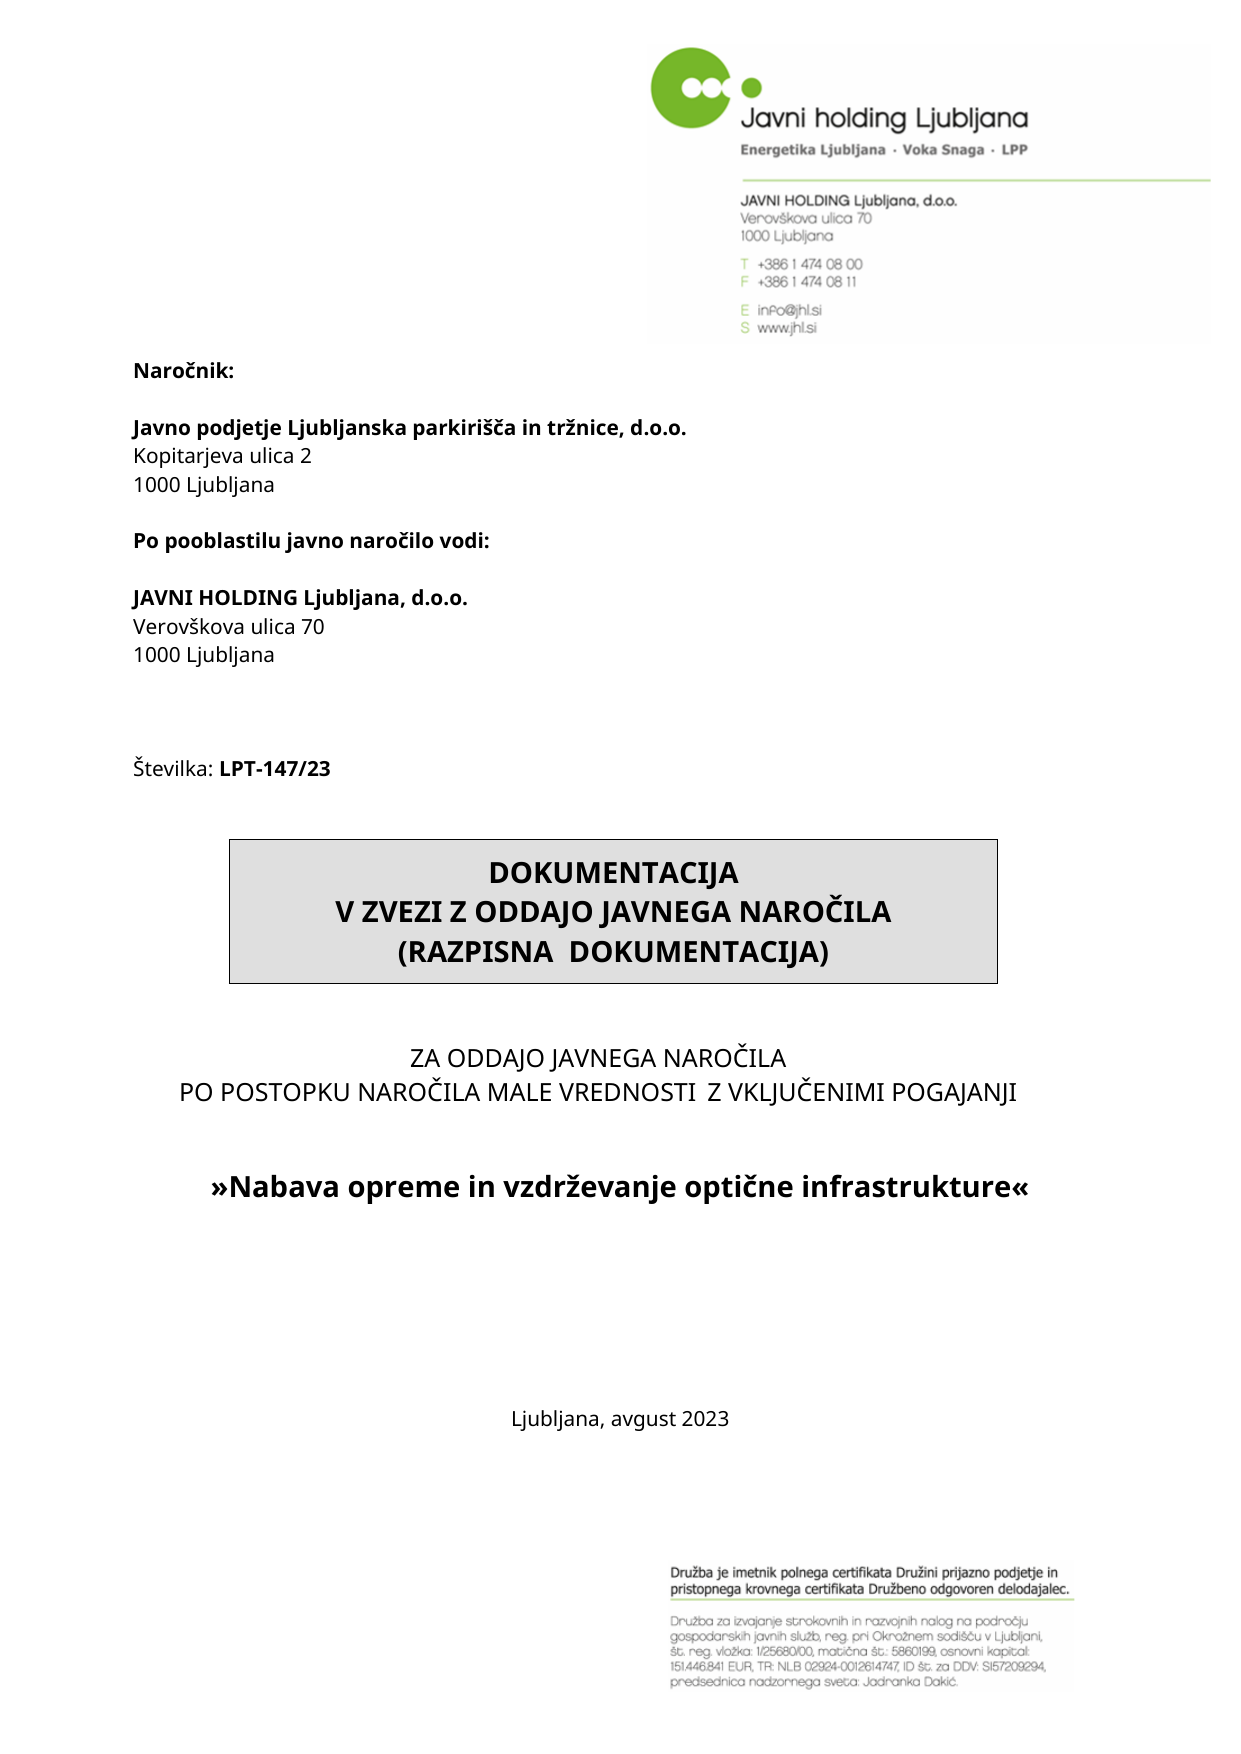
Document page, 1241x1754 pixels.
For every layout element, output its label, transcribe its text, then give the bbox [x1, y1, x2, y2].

text Naročnik: [133, 356, 1107, 384]
text Verovškova ulica 70 [133, 612, 1107, 640]
text »Nabava opreme in vzdrževanje optične infrastrukture« [133, 1166, 1107, 1206]
picture [646, 44, 1211, 344]
text PO POSTOPKU NAROČILA MALE VREDNOSTI Z VKLJUČENIMI POGAJANJI [133, 1075, 1063, 1109]
table_header DOKUMENTACIJA V ZVEZI Z ODDAJO JAVNEGA NAROČILA (RAZPISNA DOKUMENTACIJA) [230, 840, 997, 983]
picture [667, 1560, 1075, 1692]
text Številka: LPT-147/23 [133, 754, 1107, 782]
text Kopitarjeva ulica 2 [133, 441, 1107, 470]
text 1000 Ljubljana [133, 640, 1107, 669]
text 1000 Ljubljana [133, 470, 1107, 498]
text Ljubljana, avgust 2023 [133, 1404, 1107, 1433]
text JAVNI HOLDING Ljubljana, d.o.o. [133, 583, 1107, 612]
text Po pooblastilu javno naročilo vodi: [133, 527, 1107, 555]
text Javno podjetje Ljubljanska parkirišča in tržnice, d.o.o. [133, 413, 1107, 441]
text ZA ODDAJO JAVNEGA NAROČILA [133, 1041, 1063, 1075]
